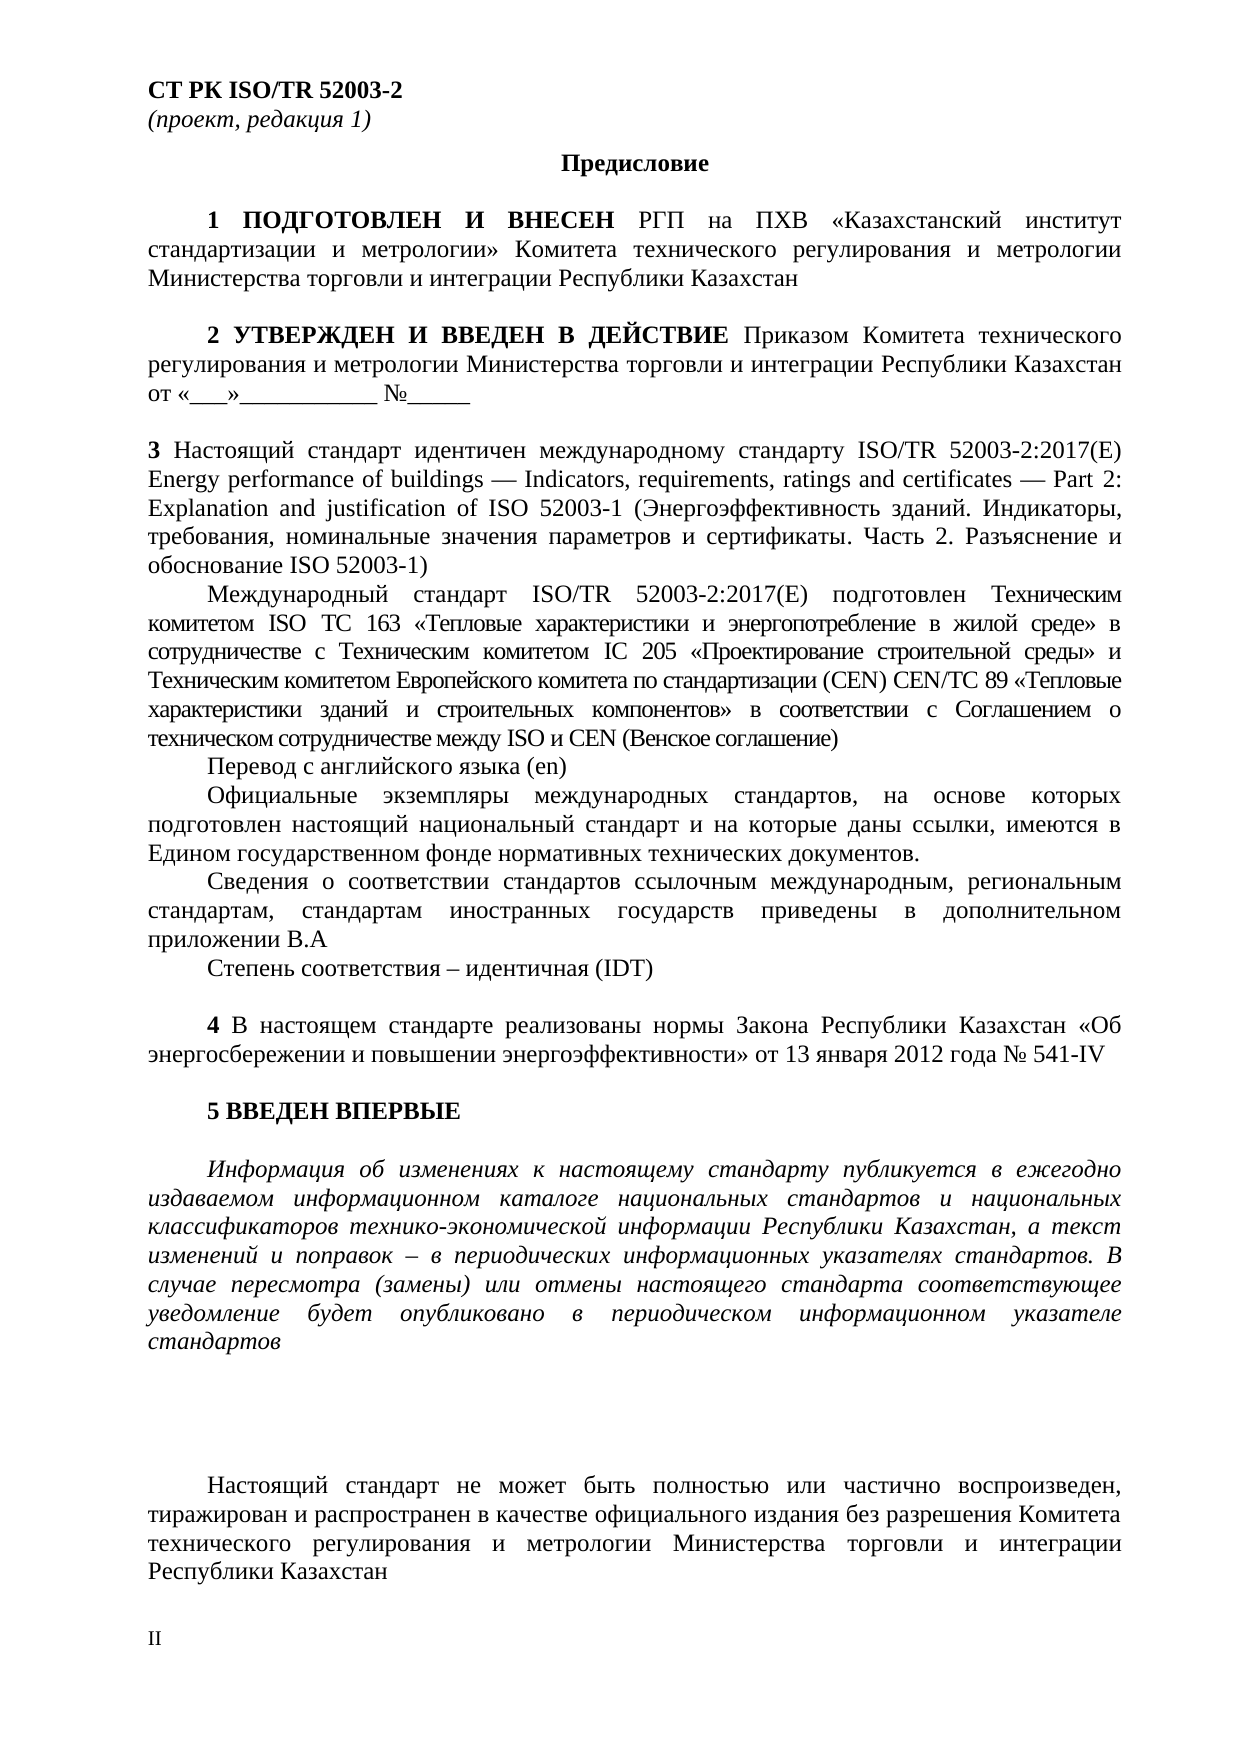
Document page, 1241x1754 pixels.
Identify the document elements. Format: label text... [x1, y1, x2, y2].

text Международный стандарт ISO/TR 52003-2:2017(E) подготовлен Техническим комитетом ISO TC 163 «Тепловые характеристики и энергопотребление в жилой среде» в сотрудничестве с Техническим комитетом IC 205 «Проектирование строительной среды» и Техническим комитетом Европейского комитета по стандартизации (CEN) CEN/TC 89 «Тепловые характеристики зданий и строительных компонентов» в соответствии с Соглашением о техническом сотрудничестве между ISO и CEN (Венское соглашение) [148, 579, 1122, 751]
text Сведения о соответствии стандартов ссылочным международным, региональным стандартам, стандартам иностранных государств приведены в дополнительном приложении В.А [148, 866, 1122, 953]
text Перевод с английского языка (en) [148, 751, 1122, 780]
text 2 УТВЕРЖДЕН И ВВЕДЕН В ДЕЙСТВИЕ Приказом Комитета технического регулирования и метрологии Министерства торговли и интеграции Республики Казахстан от «___»___________ №_____ [148, 320, 1122, 406]
text 5 ВВЕДЕН ВПЕРВЫЕ [148, 1096, 1122, 1125]
text 4 В настоящем стандарте реализованы нормы Закона Республики Казахстан «Об энергосбережении и повышении энергоэффективности» от 13 января 2012 года № 541-ІV [148, 1010, 1122, 1068]
text 1 ПОДГОТОВЛЕН И ВНЕСЕН РГП на ПХВ «Казахстанский институт стандартизации и метрологии» Комитета технического регулирования и метрологии Министерства торговли и интеграции Республики Казахстан [148, 205, 1122, 291]
text 3 Настоящий стандарт идентичен международному стандарту ISO/TR 52003-2:2017(E) Energy performance of buildings — Indicators, requirements, ratings and certificates — Part 2: Explanation and justification of ISO 52003-1 (Энергоэффективность зданий. Индикаторы, требования, номинальные значения параметров и сертификаты. Часть 2. Разъяснение и обоснование ISO 52003-1) [148, 435, 1122, 579]
text Настоящий стандарт не может быть полностью или частично воспроизведен, тиражирован и распространен в качестве официального издания без разрешения Комитета технического регулирования и метрологии Министерства торговли и интеграции Республики Казахстан [148, 1470, 1122, 1585]
text Официальные экземпляры международных стандартов, на основе которых подготовлен настоящий национальный стандарт и на которые даны ссылки, имеются в Едином государственном фонде нормативных технических документов. [148, 780, 1122, 866]
text Степень соответствия – идентичная (IDT) [148, 953, 1122, 981]
text Предисловие [148, 148, 1122, 176]
text Информация об изменениях к настоящему стандарту публикуется в ежегодно издаваемом информационном каталоге национальных стандартов и национальных классификаторов технико-экономической информации Республики Казахстан, а текст изменений и поправок – в периодических информационных указателях стандартов. В случае пересмотра (замены) или отмены настоящего стандарта соответствующее уведомление будет опубликовано в периодическом информационном указателе стандартов [148, 1154, 1122, 1355]
